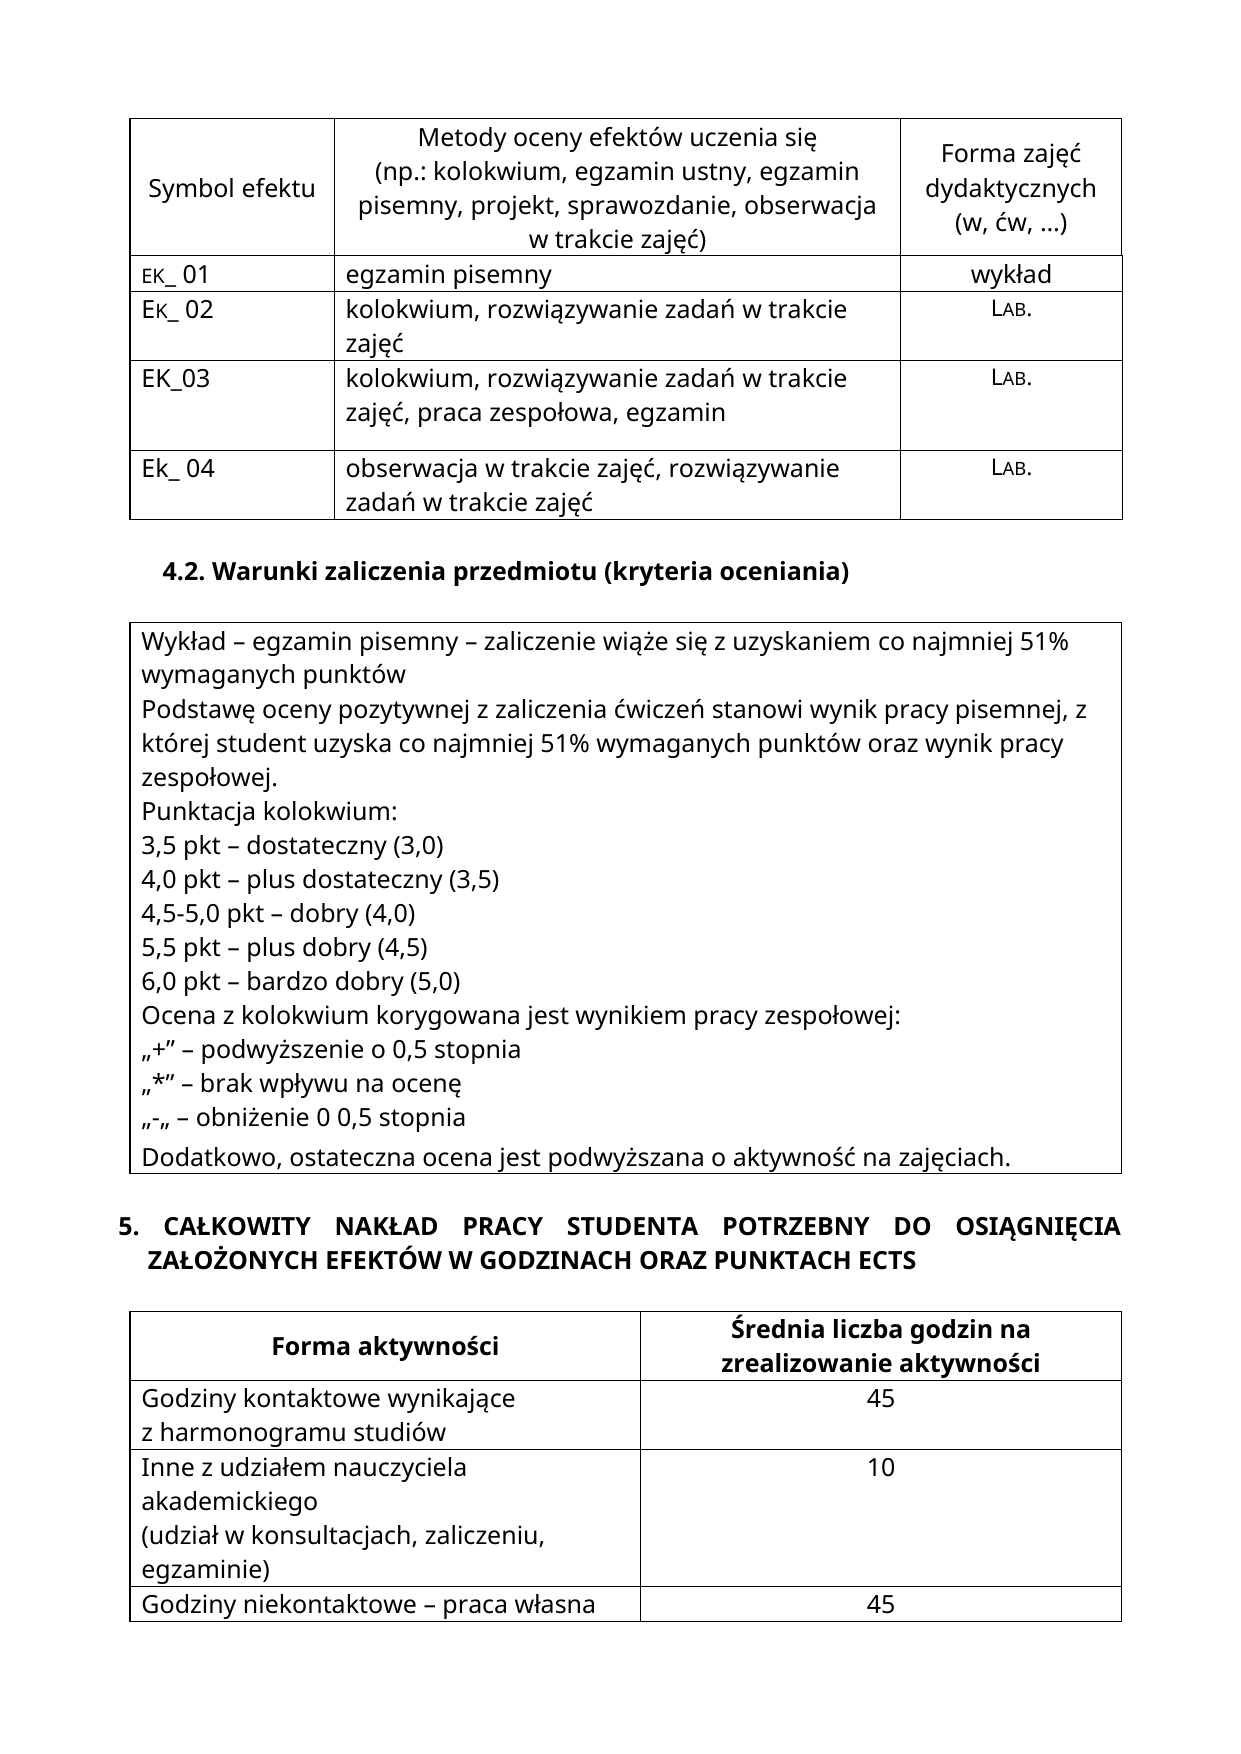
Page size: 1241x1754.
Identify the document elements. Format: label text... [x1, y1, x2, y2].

table_header Symbol efektu [131, 119, 334, 255]
table_cell Inne z udziałem nauczyciela akademickiego (udział w konsultacjach, zaliczeniu, egzaminie) [131, 1450, 640, 1586]
table_header Metody oceny efektów uczenia się (np.: kolokwium, egzamin ustny, egzamin pisemny, projekt, sprawozdanie, obserwacja w trakcie zajęć) [335, 119, 900, 255]
table_header Forma zajęć dydaktycznych (w, ćw, …) [901, 119, 1121, 255]
table_cell obserwacja w trakcie zajęć, rozwiązywanie zadań w trakcie zajęć [335, 451, 900, 519]
table_cell Ek_ 04 [131, 451, 334, 519]
table_header Forma aktywności [131, 1312, 640, 1380]
table_cell Godziny kontaktowe wynikające z harmonogramu studiów [131, 1381, 640, 1449]
text 4.2. Warunki zaliczenia przedmiotu (kryteria oceniania) [162, 554, 1122, 588]
table_cell kolokwium, rozwiązywanie zadań w trakcie zajęć, praca zespołowa, egzamin [335, 361, 900, 450]
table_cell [131, 1587, 640, 1621]
table_cell EK_03 [131, 361, 334, 450]
table_cell 10 [641, 1450, 1121, 1586]
table_cell wykład [901, 256, 1122, 291]
table_cell kolokwium, rozwiązywanie zadań w trakcie zajęć [335, 292, 900, 360]
table_header Średnia liczba godzin na zrealizowanie aktywności [641, 1312, 1121, 1380]
table_cell Lab. [901, 292, 1122, 360]
table_cell egzamin pisemny [335, 256, 900, 291]
text 5. CAŁKOWITY NAKŁAD PRACY STUDENTA POTRZEBNY DO OSIĄGNIĘCIA ZAŁOŻONYCH EFEKTÓW W GODZINACH ORAZ PUNKTACH ECTS [118, 1208, 1122, 1276]
table_header Wykład – egzamin pisemny – zaliczenie wiąże się z uzyskaniem co najmniej 51% wymaganych punktów Podstawę oceny pozytywnej z zaliczenia ćwiczeń stanowi wynik pracy pisemnej, z której student uzyska co najmniej 51% wymaganych punktów oraz wynik pracy zespołowej. Punktacja kolokwium: 3,5 pkt – dostateczny (3,0) 4,0 pkt – plus dostateczny (3,5) 4,5-5,0 pkt – dobry (4,0) 5,5 pkt – plus dobry (4,5) 6,0 pkt – bardzo dobry (5,0) Ocena z kolokwium korygowana jest wynikiem pracy zespołowej: „+” – podwyższenie o 0,5 stopnia „*” – brak wpływu na ocenę „-„ – obniżenie 0 0,5 stopnia Dodatkowo, ostateczna ocena jest podwyższana o aktywność na zajęciach. [131, 623, 1121, 1173]
table_cell Lab. [901, 361, 1122, 450]
table_cell Ek_ 02 [131, 292, 334, 360]
table_cell Lab. [901, 451, 1122, 519]
table_cell 45 [641, 1587, 1121, 1621]
table_cell ek_ 01 [131, 256, 334, 291]
table_cell 45 [641, 1381, 1121, 1449]
